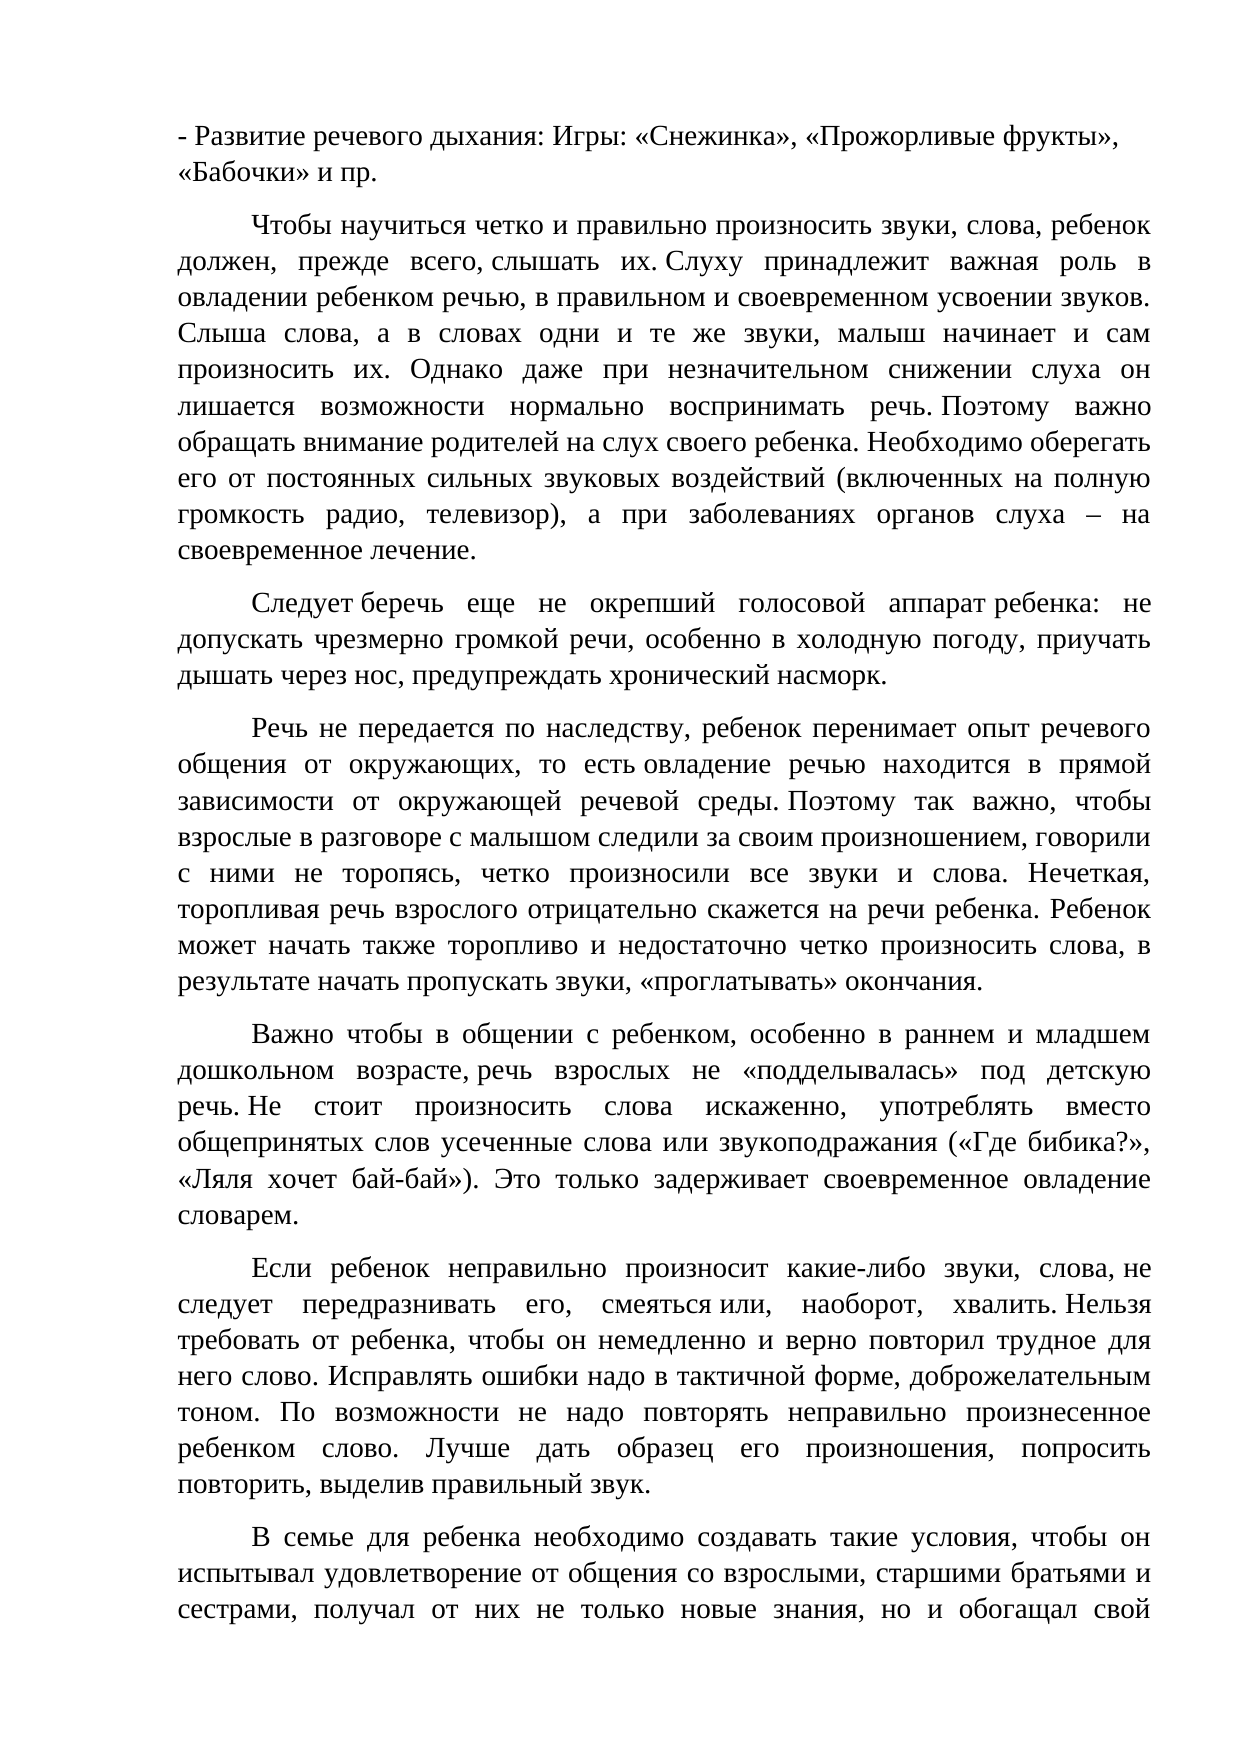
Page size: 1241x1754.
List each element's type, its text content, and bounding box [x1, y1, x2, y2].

text - Развитие речевого дыхания: Игры: «Снежинка», «Прожорливые фрукты», «Бабочки» и пр. [177, 118, 1152, 188]
text Важно чтобы в общении с ребенком, особенно в раннем и младшем дошкольном возрасте, речь взрослых не «подделывалась» под детскую речь. Не стоит произносить слова искаженно, употреблять вместо общепринятых слов усеченные слова или звукоподражания («Где бибика?», «Ляля хочет бай-бай»). Это только задерживает своевременное овладение словарем. [177, 1016, 1152, 1230]
text Следует беречь еще не окрепший голосовой аппарат ребенка: не допускать чрезмерно громкой речи, особенно в холодную погоду, приучать дышать через нос, предупреждать хронический насморк. [177, 585, 1152, 691]
text Если ребенок неправильно произносит какие-либо звуки, слова, не следует передразнивать его, смеяться или, наоборот, хвалить. Нельзя требовать от ребенка, чтобы он немедленно и верно повторил трудное для него слово. Исправлять ошибки надо в тактичной форме, доброжелательным тоном. По возможности не надо повторять неправильно произнесенное ребенком слово. Лучше дать образец его произношения, попросить повторить, выделив правильный звук. [177, 1250, 1152, 1500]
text Чтобы научиться четко и правильно произносить звуки, слова, ребенок должен, прежде всего, слышать их. Слуху принадлежит важная роль в овладении ребенком речью, в правильном и своевременном усвоении звуков. Слыша слова, а в словах одни и те же звуки, малыш начинает и сам произносить их. Однако даже при незначительном снижении слуха он лишается возможности нормально воспринимать речь. Поэтому важно обращать внимание родителей на слух своего ребенка. Необходимо оберегать его от постоянных сильных звуковых воздействий (включенных на полную громкость радио, телевизор), а при заболеваниях органов слуха – на своевременное лечение. [177, 207, 1152, 566]
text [177, 1519, 1152, 1625]
text Речь не передается по наследству, ребенок перенимает опыт речевого общения от окружающих, то есть овладение речью находится в прямой зависимости от окружающей речевой среды. Поэтому так важно, чтобы взрослые в разговоре с малышом следили за своим произношением, говорили с ними не торопясь, четко произносили все звуки и слова. Нечеткая, торопливая речь взрослого отрицательно скажется на речи ребенка. Ребенок может начать также торопливо и недостаточно четко произносить слова, в результате начать пропускать звуки, «проглатывать» окончания. [177, 710, 1152, 997]
